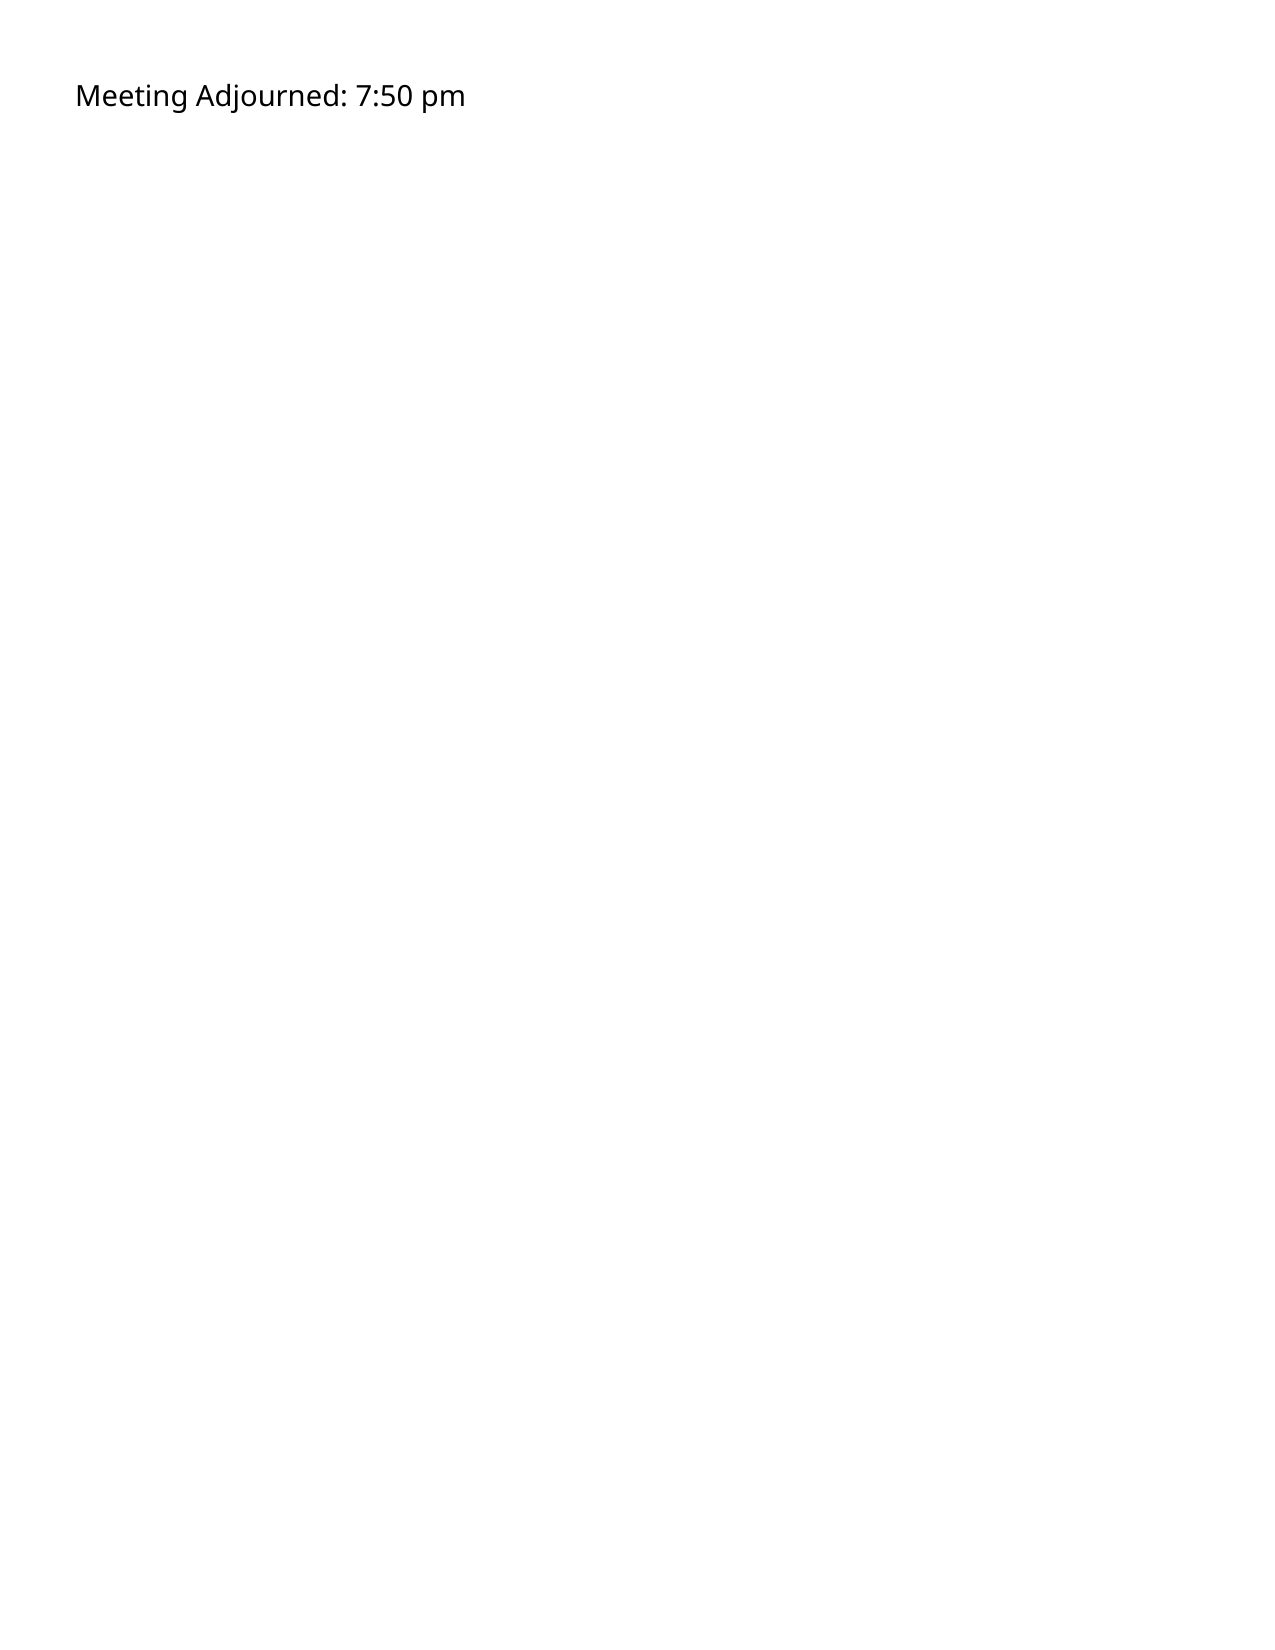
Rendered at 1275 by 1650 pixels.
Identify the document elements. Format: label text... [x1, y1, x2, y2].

text Meeting Adjourned: 7:50 pm [75, 75, 1200, 115]
